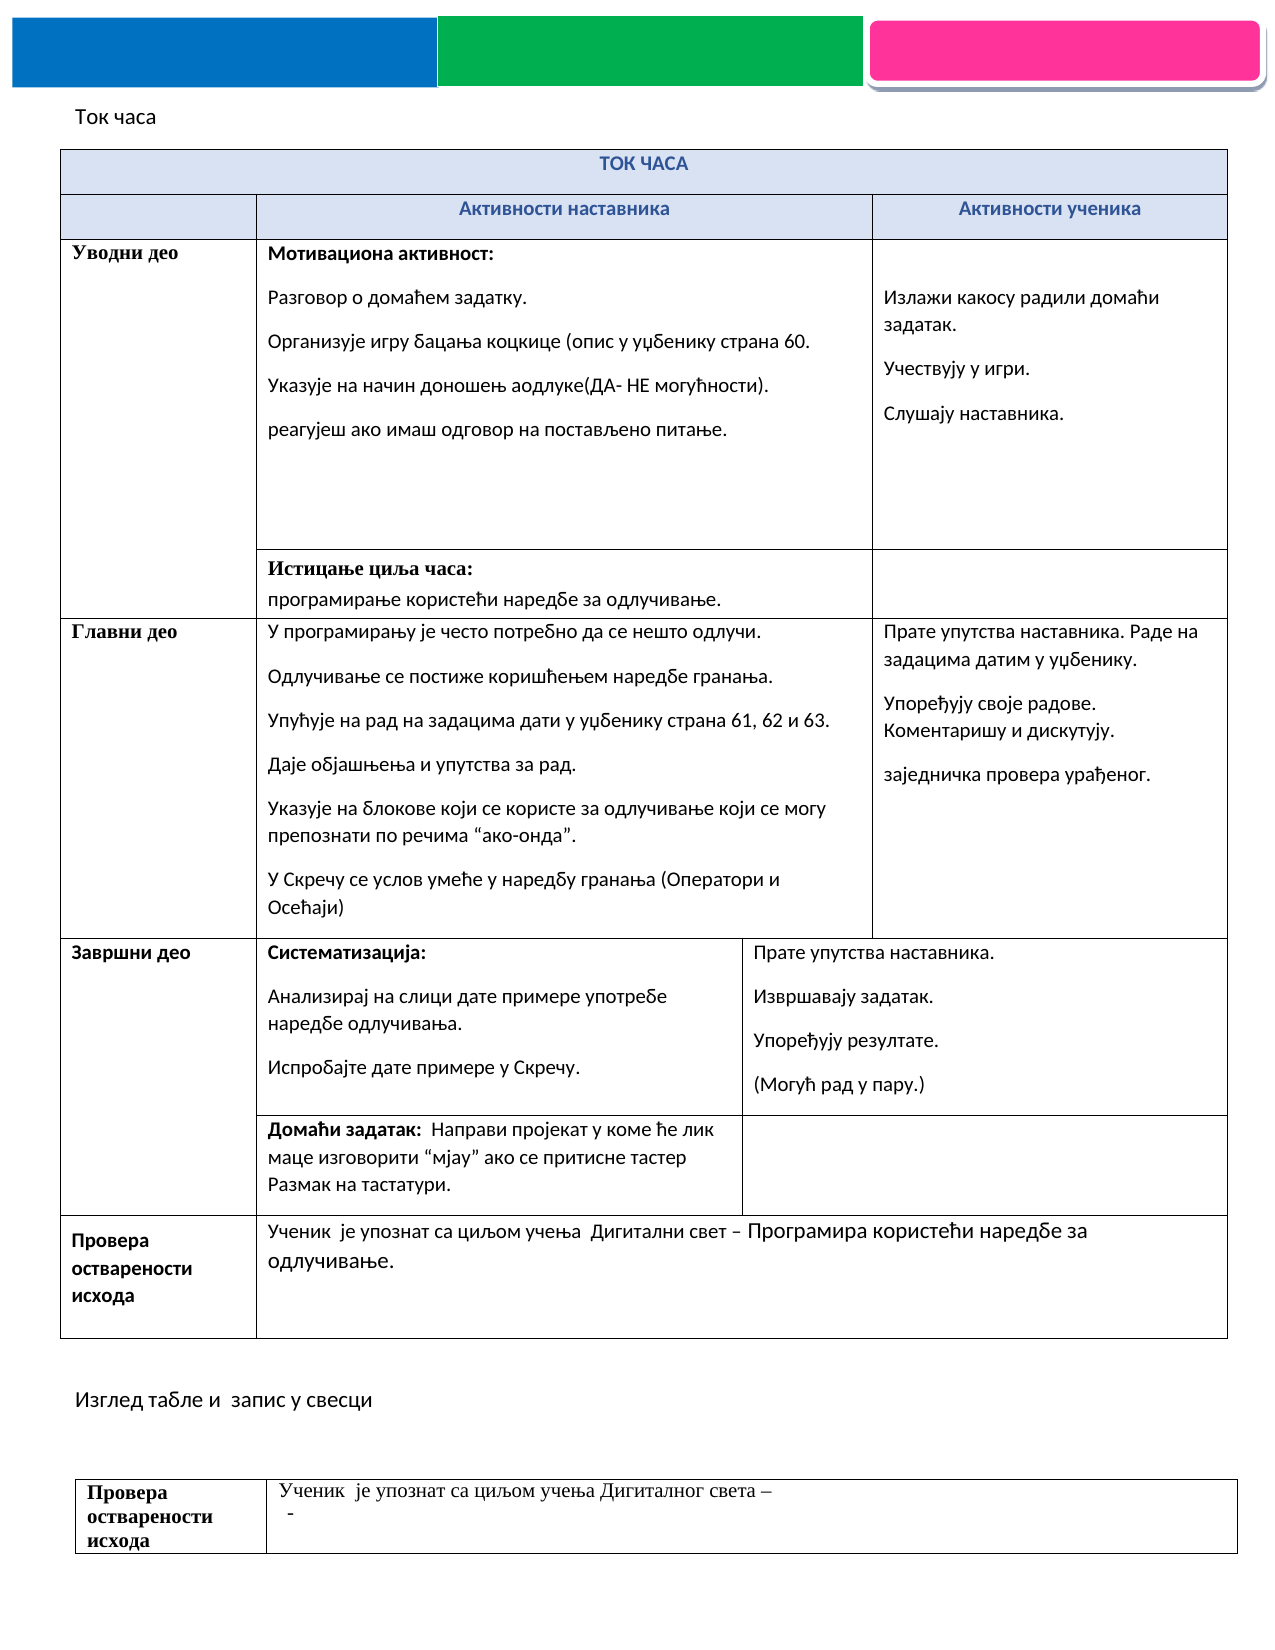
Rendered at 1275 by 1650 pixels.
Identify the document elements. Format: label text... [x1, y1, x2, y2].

table_cell [873, 550, 1227, 618]
table_cell Провера остварености исхода [61, 1216, 256, 1337]
table_cell Прате упутства наставника. Раде на задацима датим у уџбенику. Упоређују своје радове. Коментаришу и дискутују. заједничка провера урађеног. [873, 619, 1227, 938]
table_cell Излажи какосу радили домаћи задатак. Учествују у игри. Слушају наставника. [873, 240, 1227, 548]
table_cell [61, 195, 256, 239]
table_cell Мотивациона активност: Разговор о домаћем задатку. Организује игру бацања коцкице (опис у уџбенику страна 60. Указује на начин доношењ аодлуке(ДА- НЕ могућности). реагујеш ако имаш одговор на постављено питање. [257, 240, 872, 548]
text Ток часа [75, 102, 1200, 130]
table_cell Активности наставника [257, 195, 872, 239]
table_cell Ученик је упознат са циљом учења Дигитални свет – Програмира користећи наредбе за одлучивање. [257, 1216, 1227, 1337]
table_cell Истицање циља часа: програмирање користећи наредбе за одлучивање. [257, 550, 872, 618]
table_cell Систематизација: Анализирај на слици дате примере употребе наредбе одлучивања. Испробајте дате примере у Скречу. [257, 939, 742, 1115]
table_cell Домаћи задатак: Направи пројекат у коме ће лик маце изговорити “мјау” ако се притисне тастер Размак на тастатури. [257, 1116, 742, 1215]
table_header Ученик је упознат са циљом учења Дигиталног света – - [267, 1480, 1237, 1552]
table_header ТОК ЧАСА [61, 150, 1227, 194]
table_cell Главни део [61, 619, 256, 938]
text Изглед табле и запис у свесци [75, 1385, 1200, 1413]
table_header Провера остварености исхода [76, 1480, 266, 1552]
table_cell Уводни део [61, 240, 256, 618]
table_cell [743, 1116, 1227, 1215]
table_cell У програмирању је често потребно да се нешто одлучи. Одлучивање се постиже коришћењем наредбе гранања. Упућује на рад на задацима дати у уџбенику страна 61, 62 и 63. Даје објашњења и упутства за рад. Указује на блокове који се користе за одлучивање који се могу препознати по речима “ако-онда”. У Скречу се услов умеће у наредбу гранања (Оператори и Осећаји) [257, 619, 872, 938]
table_cell Активности ученика [873, 195, 1227, 239]
table_cell Завршни део [61, 939, 256, 1215]
table_cell Прате упутства наставника. Извршавају задатак. Упоређују резултате. (Могућ рад у пару.) [743, 939, 1227, 1115]
